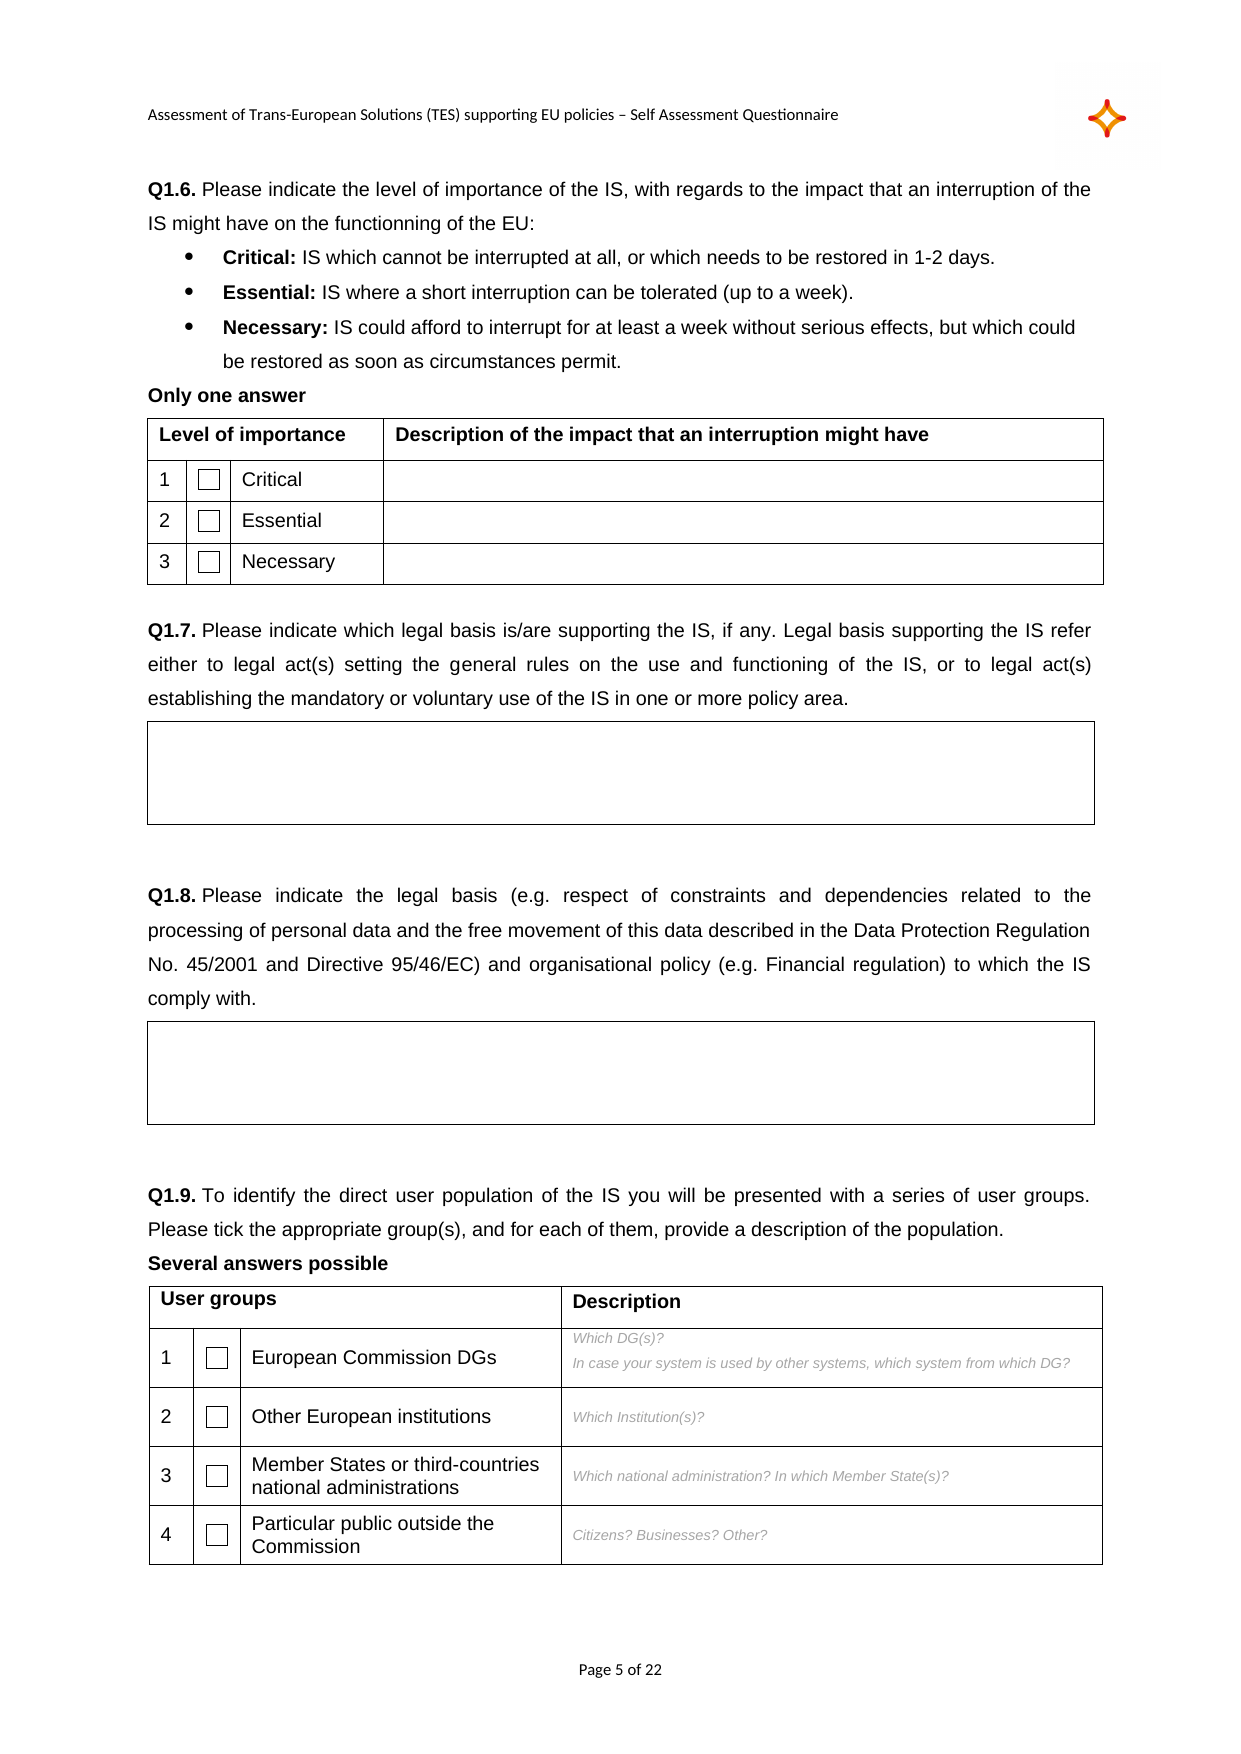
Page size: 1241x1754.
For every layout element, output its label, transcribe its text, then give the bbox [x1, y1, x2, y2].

table_cell 4 [150, 1506, 193, 1564]
subtitle Please indicate the legal basis (e.g. respect of constraints and dependencies related to the processing of personal data and the free movement of this data described in the Data Protection Regulation No. 45/2001 and Directive 95/46/EC) and organisational policy (e.g. Financial regulation) to which the IS comply with. [148, 884, 1093, 1009]
table_cell Which DG(s)? In case your system is used by other systems, which system from which DG? [562, 1329, 1102, 1387]
table_cell Essential [231, 502, 383, 542]
subtitle Several answers possible [148, 1252, 1093, 1275]
table_cell 2 [150, 1388, 193, 1446]
table_cell [194, 1388, 240, 1446]
subtitle To identify the direct user population of the IS you will be presented with a series of user groups. Please tick the appropriate group(s), and for each of them, provide a description of the population. [148, 1184, 1093, 1241]
table_cell 3 [148, 544, 186, 584]
table_cell [187, 461, 230, 501]
table_cell [187, 544, 230, 584]
table_cell [194, 1329, 240, 1387]
table_cell Which national administration? In which Member State(s)? [562, 1447, 1102, 1505]
table_cell 3 [150, 1447, 193, 1505]
table_cell [194, 1447, 240, 1505]
list Critical: IS which cannot be interrupted at all, or which needs to be restored in 1-2 days. [185, 246, 1093, 269]
table_header [148, 1022, 1094, 1124]
table_cell European Commission DGs [241, 1329, 561, 1387]
table_cell [194, 1506, 240, 1564]
table_cell Necessary [231, 544, 383, 584]
table_cell [384, 544, 1103, 584]
list Necessary: IS could afford to interrupt for at least a week without serious effects, but which could be restored as soon as circumstances permit. [185, 316, 1093, 373]
table_header [148, 722, 1094, 824]
table_cell Member States or third-countries national administrations [241, 1447, 561, 1505]
table_cell 2 [148, 502, 186, 542]
table_cell Particular public outside the Commission [241, 1506, 561, 1564]
picture [1054, 62, 1161, 170]
text Only one answer [148, 384, 1093, 407]
list Essential: IS where a short interruption can be tolerated (up to a week). [185, 281, 1093, 304]
table_header Description [562, 1287, 1102, 1327]
subtitle Please indicate which legal basis is/are supporting the IS, if any. Legal basis supporting the IS refer either to legal act(s) setting the general rules on the use and functioning of the IS, or to legal act(s) establishing the mandatory or voluntary use of the IS in one or more policy area. [148, 619, 1093, 710]
table_header Level of importance [148, 419, 383, 460]
table_header User groups [150, 1287, 561, 1327]
table_cell Citizens? Businesses? Other? [562, 1506, 1102, 1564]
table_cell [384, 502, 1103, 542]
table_cell 1 [148, 461, 186, 501]
table_cell 1 [150, 1329, 193, 1387]
table_cell Which Institution(s)? [562, 1388, 1102, 1446]
subtitle Please indicate the level of importance of the IS, with regards to the impact that an interruption of the IS might have on the functionning of the EU: [148, 178, 1093, 235]
table_cell Critical [231, 461, 383, 501]
table_cell Other European institutions [241, 1388, 561, 1446]
table_cell [187, 502, 230, 542]
table_header Description of the impact that an interruption might have [384, 419, 1103, 460]
table_cell [384, 461, 1103, 501]
